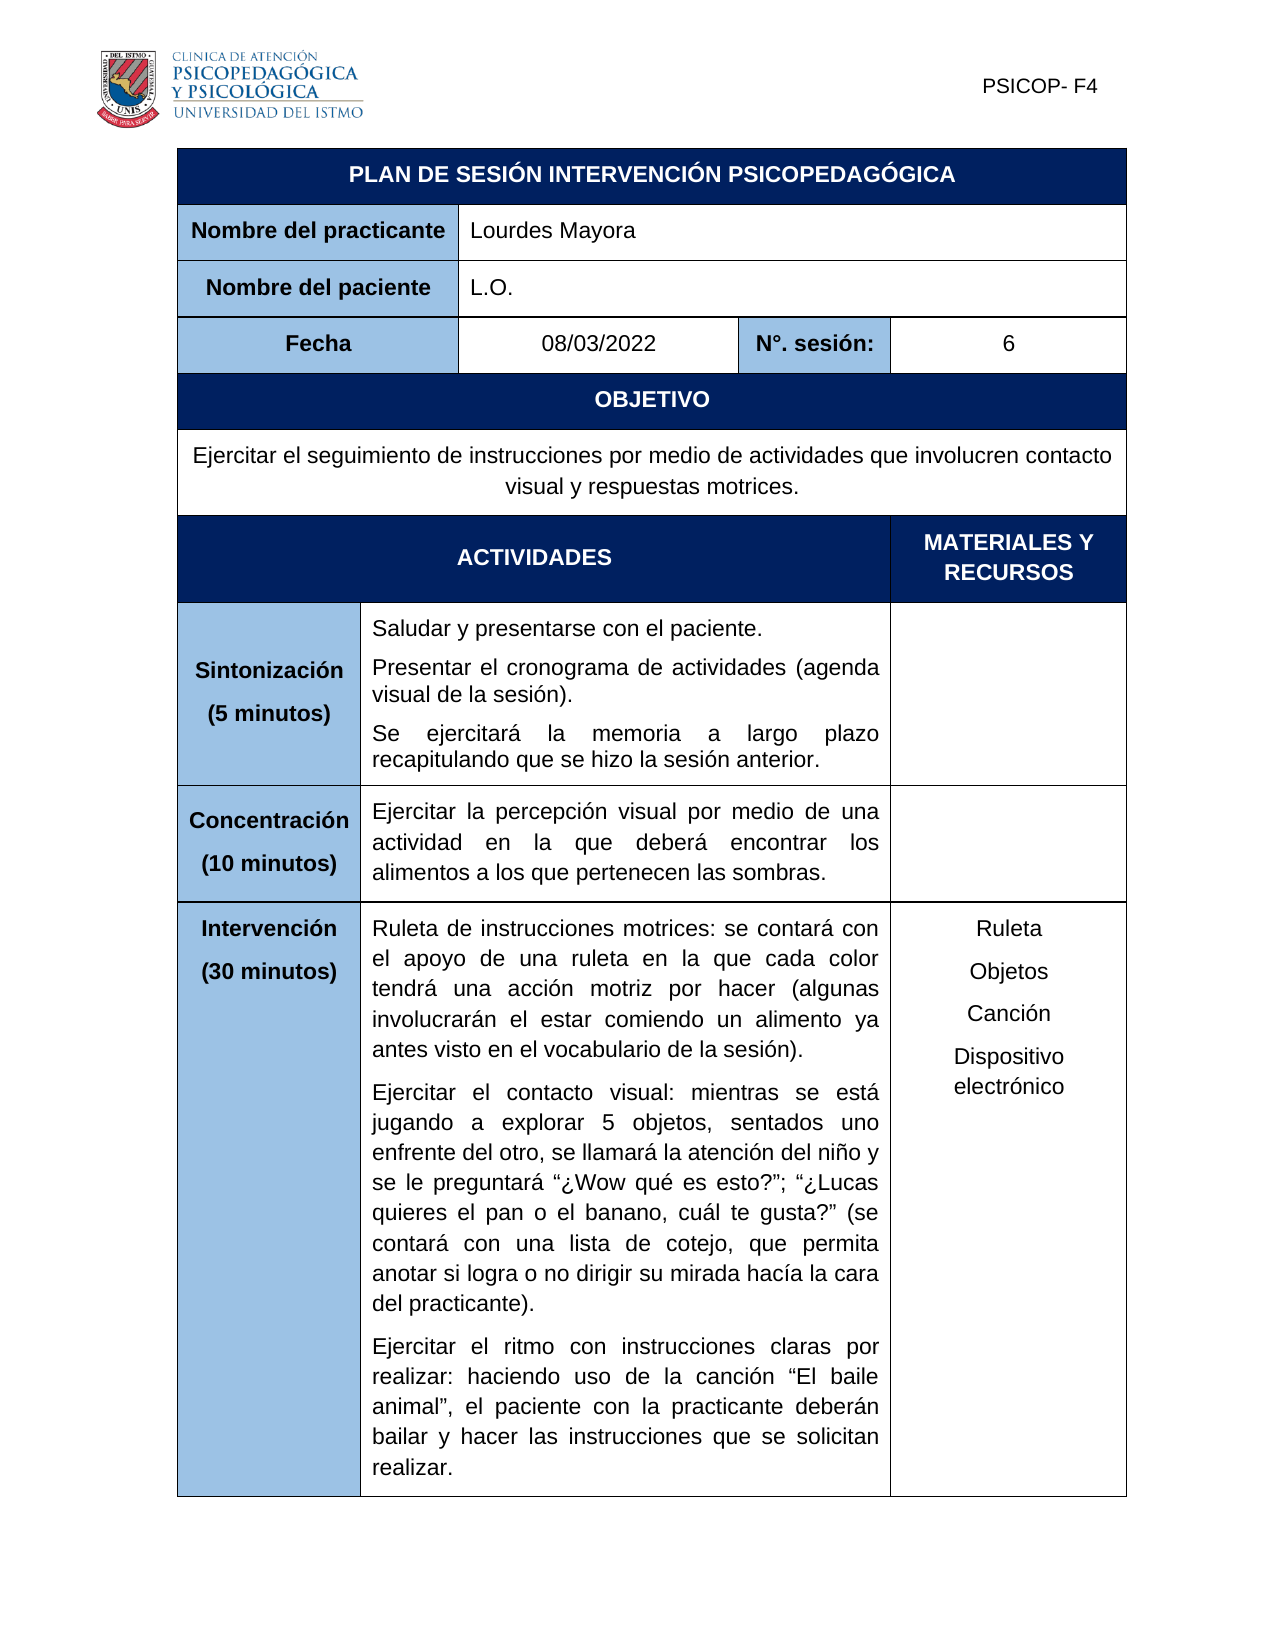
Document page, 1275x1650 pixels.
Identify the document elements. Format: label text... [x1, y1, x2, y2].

table_cell 08/03/2022 [459, 318, 738, 373]
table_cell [178, 903, 360, 1496]
table_cell [891, 786, 1126, 901]
table_cell Nombre del practicante [178, 205, 458, 260]
table_cell Ejercitar la percepción visual por medio de una actividad en la que deberá encontrar los alimentos a los que pertenecen las sombras. [361, 786, 890, 901]
table_cell MATERIALES Y RECURSOS [891, 516, 1126, 602]
table_cell Concentración (10 minutos) [178, 786, 360, 901]
table_cell Lourdes Mayora [459, 205, 1126, 260]
table_cell Fecha [178, 318, 458, 373]
table_cell Nombre del paciente [178, 261, 458, 316]
table_cell 6 [891, 318, 1126, 373]
table_header PLAN DE SESIÓN INTERVENCIÓN PSICOPEDAGÓGICA [178, 149, 1126, 204]
picture [45, 21, 424, 163]
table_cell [361, 903, 890, 1496]
table_cell Sintonización (5 minutos) [178, 603, 360, 785]
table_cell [891, 903, 1126, 1496]
table_cell Saludar y presentarse con el paciente. Presentar el cronograma de actividades (agenda visual de la sesión). Se ejercitará la memoria a largo plazo recapitulando que se hizo la sesión anterior. [361, 603, 890, 785]
table_cell OBJETIVO [178, 374, 1126, 429]
table_cell L.O. [459, 261, 1126, 316]
table_cell N°. sesión: [739, 318, 890, 373]
table_cell [891, 603, 1126, 785]
table_cell Ejercitar el seguimiento de instrucciones por medio de actividades que involucren contacto visual y respuestas motrices. [178, 430, 1126, 515]
table_cell ACTIVIDADES [178, 516, 890, 602]
